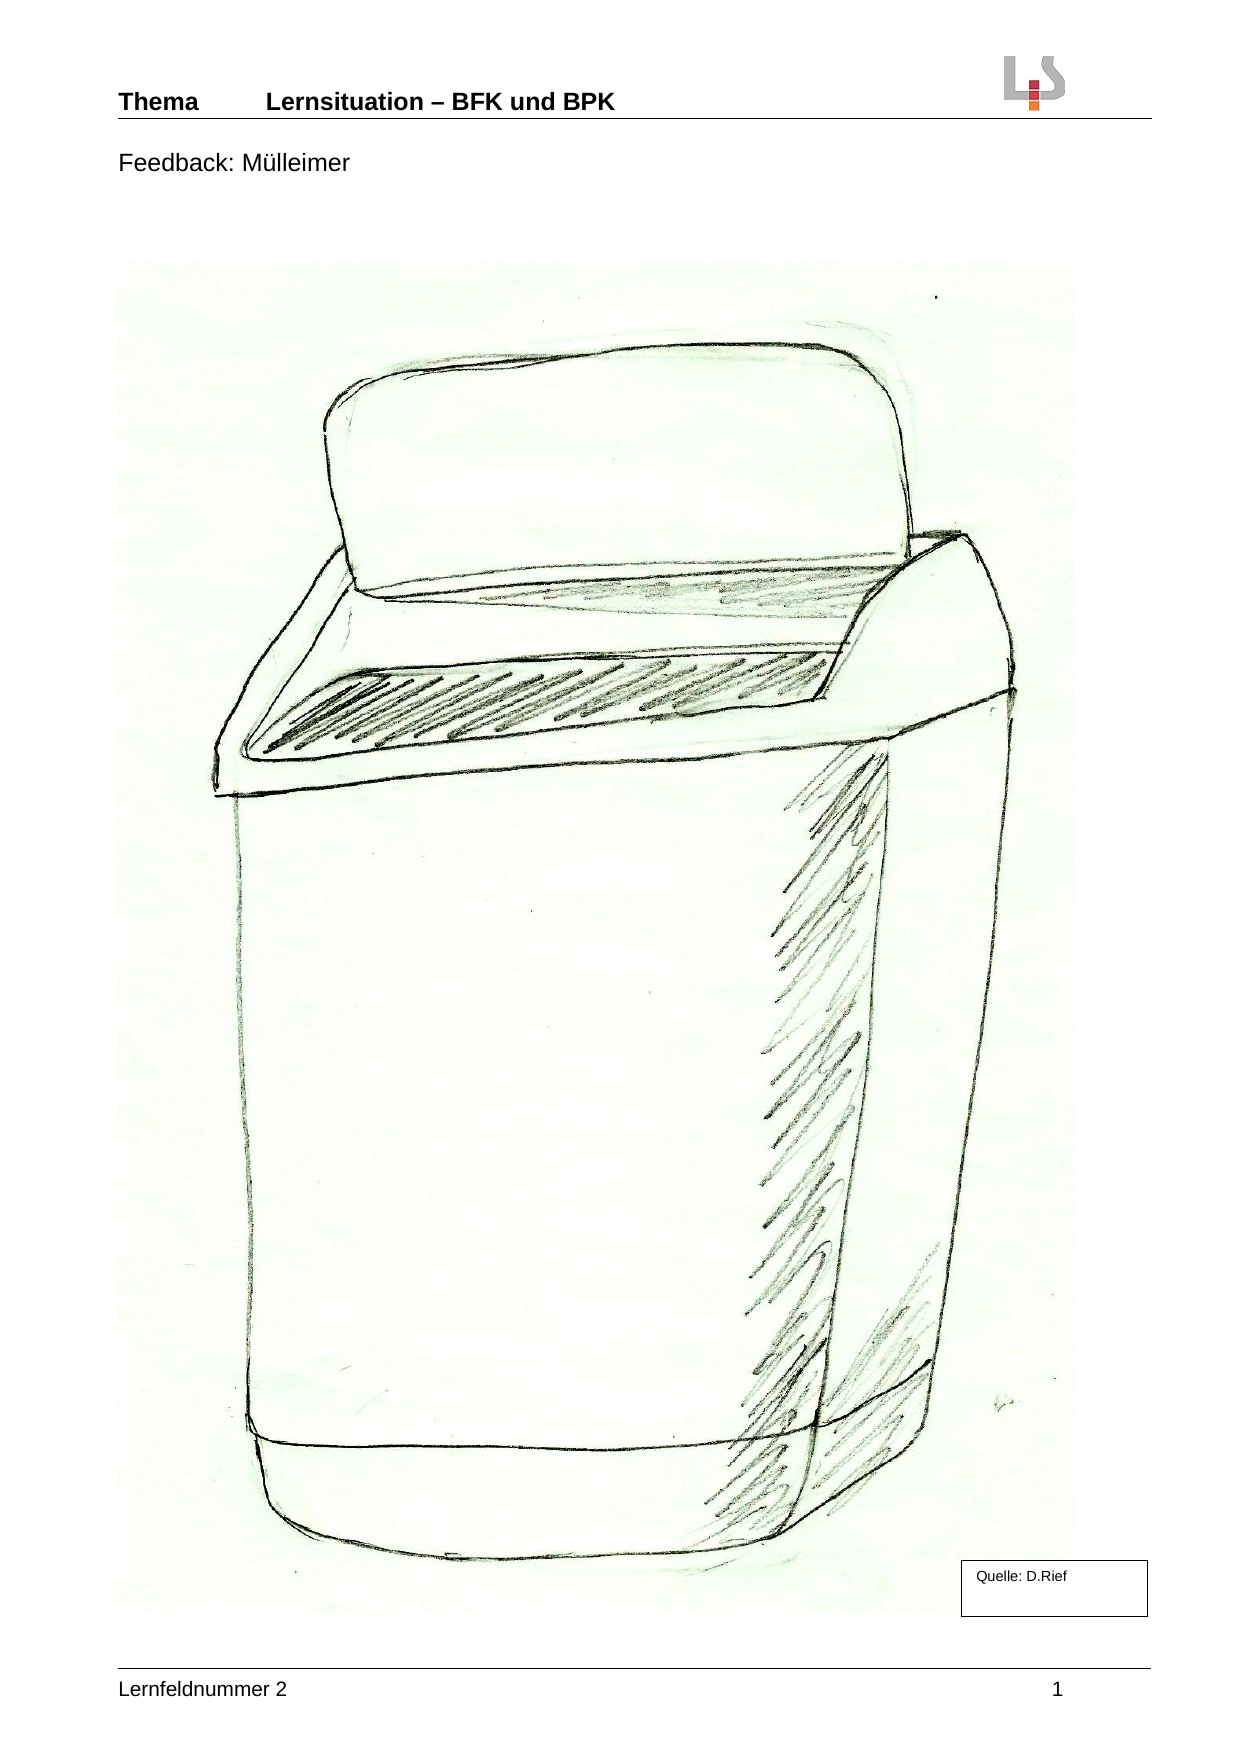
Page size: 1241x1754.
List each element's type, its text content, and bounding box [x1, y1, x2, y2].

picture [1003, 52, 1065, 111]
picture [118, 262, 1075, 1613]
text Feedback: Mülleimer [118, 148, 1152, 177]
